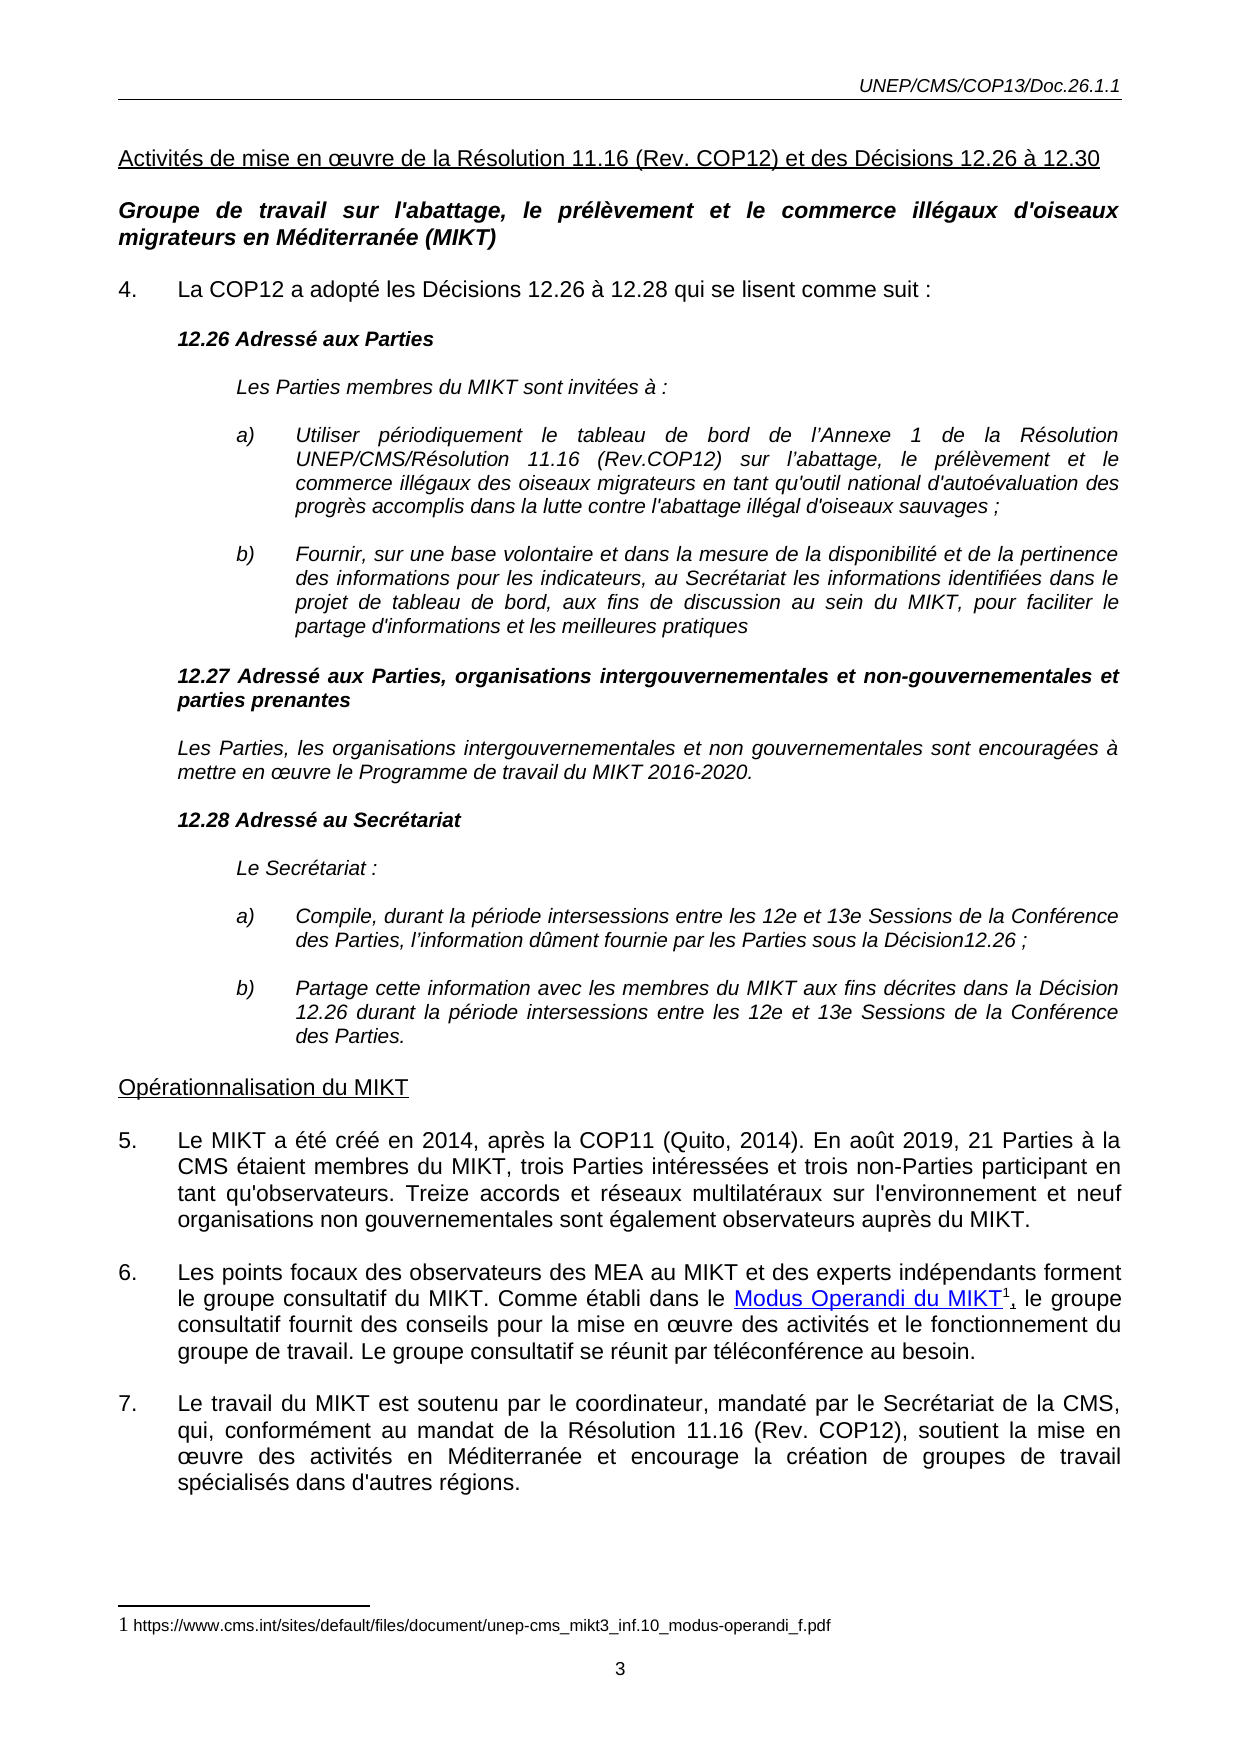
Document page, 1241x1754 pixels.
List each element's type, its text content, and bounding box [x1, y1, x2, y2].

text 12.27 Adressé aux Parties, organisations intergouvernementales et non-gouvernementales et parties prenantes [177, 664, 1122, 712]
list Activités de mise en œuvre de la Résolution 11.16 (Rev. COP12) et des Décisions 12.26 à 12.30 [118, 144, 1122, 171]
list Compile, durant la période intersessions entre les 12e et 13e Sessions de la Conférence des Parties, l’information dûment fournie par les Parties sous la Décision12.26 ; [236, 904, 1122, 952]
text 12.26 Adressé aux Parties [177, 327, 1122, 351]
text Les Parties, les organisations intergouvernementales et non gouvernementales sont encouragées à mettre en œuvre le Programme de travail du MIKT 2016-2020. [177, 736, 1122, 784]
list Groupe de travail sur l'abattage, le prélèvement et le commerce illégaux d'oiseaux migrateurs en Méditerranée (MIKT) [118, 197, 1122, 250]
text Les Parties membres du MIKT sont invitées à : [236, 374, 1122, 398]
list Utiliser périodiquement le tableau de bord de l’Annexe 1 de la Résolution UNEP/CMS/Résolution 11.16 (Rev.COP12) sur l’abattage, le prélèvement et le commerce illégaux des oiseaux migrateurs en tant qu'outil national d'autoévaluation des progrès accomplis dans la lutte contre l'abattage illégal d'oiseaux sauvages ; [236, 422, 1122, 518]
list La COP12 a adopté les Décisions 12.26 à 12.28 qui se lisent comme suit : [118, 276, 1122, 303]
list Les points focaux des observateurs des MEA au MIKT et des experts indépendants forment le groupe consultatif du MIKT. Comme établi dans le Modus Operandi du MIKT, le groupe consultatif fournit des conseils pour la mise en œuvre des activités et le fonctionnement du groupe de travail. Le groupe consultatif se réunit par téléconférence au besoin. [118, 1258, 1122, 1364]
text 12.28 Adressé au Secrétariat [177, 808, 1122, 832]
list Le MIKT a été créé en 2014, après la COP11 (Quito, 2014). En août 2019, 21 Parties à la CMS étaient membres du MIKT, trois Parties intéressées et trois non-Parties participant en tant qu'observateurs. Treize accords et réseaux multilatéraux sur l'environnement et neuf organisations non gouvernementales sont également observateurs auprès du MIKT. [118, 1127, 1122, 1232]
text Le Secrétariat : [236, 856, 1122, 880]
text b) Fournir, sur une base volontaire et dans la mesure de la disponibilité et de la pertinence des informations pour les indicateurs, au Secrétariat les informations identifiées dans le projet de tableau de bord, aux fins de discussion au sein du MIKT, pour faciliter le partage d'informations et les meilleures pratiques [236, 542, 1122, 638]
list Le travail du MIKT est soutenu par le coordinateur, mandaté par le Secrétariat de la CMS, qui, conformément au mandat de la Résolution 11.16 (Rev. COP12), soutient la mise en œuvre des activités en Méditerranée et encourage la création de groupes de travail spécialisés dans d'autres régions. [118, 1390, 1122, 1496]
text Opérationnalisation du MIKT [118, 1074, 1122, 1100]
text b) Partage cette information avec les membres du MIKT aux fins décrites dans la Décision 12.26 durant la période intersessions entre les 12e et 13e Sessions de la Conférence des Parties. [236, 976, 1122, 1048]
